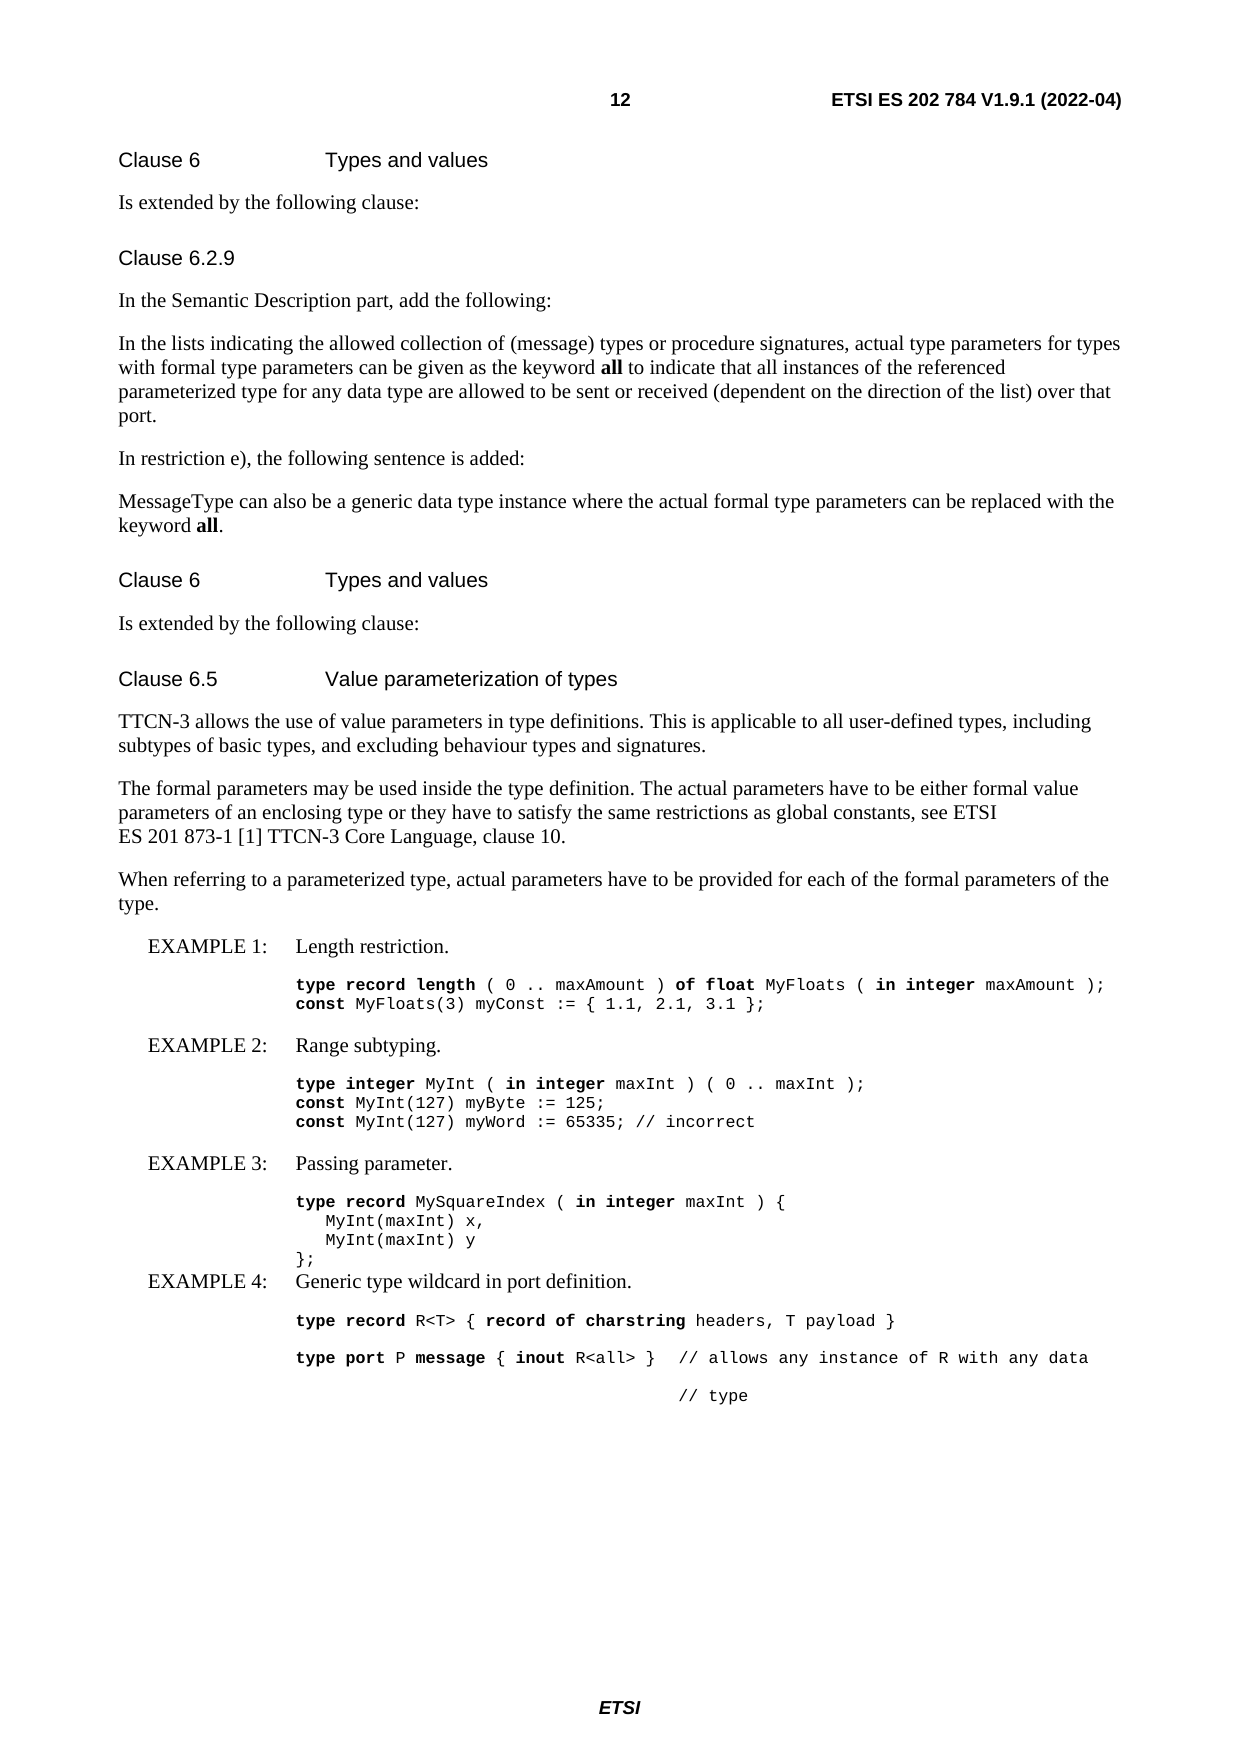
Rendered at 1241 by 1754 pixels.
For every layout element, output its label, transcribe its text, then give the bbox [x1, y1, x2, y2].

text Clause 6 Types and values [118, 568, 1122, 592]
text Clause 6.2.9 [118, 246, 1122, 269]
text EXAMPLE 4: Generic type wildcard in port definition. [148, 1269, 1122, 1293]
text EXAMPLE 3: Passing parameter. [148, 1151, 1122, 1175]
text Clause 6 Types and values [118, 148, 1122, 172]
text EXAMPLE 1: Length restriction. [148, 934, 1122, 958]
text type record length ( 0 .. maxAmount ) of float MyFloats ( in integer maxAmount ); const MyFloats(3) myConst := { 1.1, 2.1, 3.1 }; [148, 977, 1122, 1014]
text In restriction e), the following sentence is added: [118, 446, 1122, 470]
text type port P message { inout R<all> } // allows any instance of R with any data [148, 1350, 1122, 1369]
text EXAMPLE 2: Range subtyping. [148, 1033, 1122, 1057]
text type record MySquareIndex ( in integer maxInt ) { MyInt(maxInt) x, MyInt(maxInt) y }; [148, 1194, 1122, 1269]
text TTCN-3 allows the use of value parameters in type definitions. This is applicable to all user-defined types, including subtypes of basic types, and excluding behaviour types and signatures. [118, 709, 1122, 757]
text type record R<T> { record of charstring headers, T payload } [148, 1312, 1122, 1331]
text // type [649, 1387, 1122, 1406]
text In the lists indicating the allowed collection of (message) types or procedure signatures, actual type parameters for types with formal type parameters can be given as the keyword all to indicate that all instances of the referenced parameterized type for any data type are allowed to be sent or received (dependent on the direction of the list) over that port. [118, 331, 1122, 427]
text Is extended by the following clause: [118, 190, 1122, 214]
text When referring to a parameterized type, actual parameters have to be provided for each of the formal parameters of the type. [118, 867, 1122, 915]
text Clause 6.5 Value parameterization of types [118, 666, 1122, 690]
text type integer MyInt ( in integer maxInt ) ( 0 .. maxInt ); const MyInt(127) myByte := 125; const MyInt(127) myWord := 65335; // incorrect [148, 1076, 1122, 1132]
text Is extended by the following clause: [118, 611, 1122, 635]
text The formal parameters may be used inside the type definition. The actual parameters have to be either formal value parameters of an enclosing type or they have to satisfy the same restrictions as global constants, see ETSI ES 201 873-1 [1] TTCN-3 Core Language, clause 10. [118, 776, 1122, 848]
text In the Semantic Description part, add the following: [118, 288, 1122, 312]
text MessageType can also be a generic data type instance where the actual formal type parameters can be replaced with the keyword all. [118, 489, 1122, 537]
